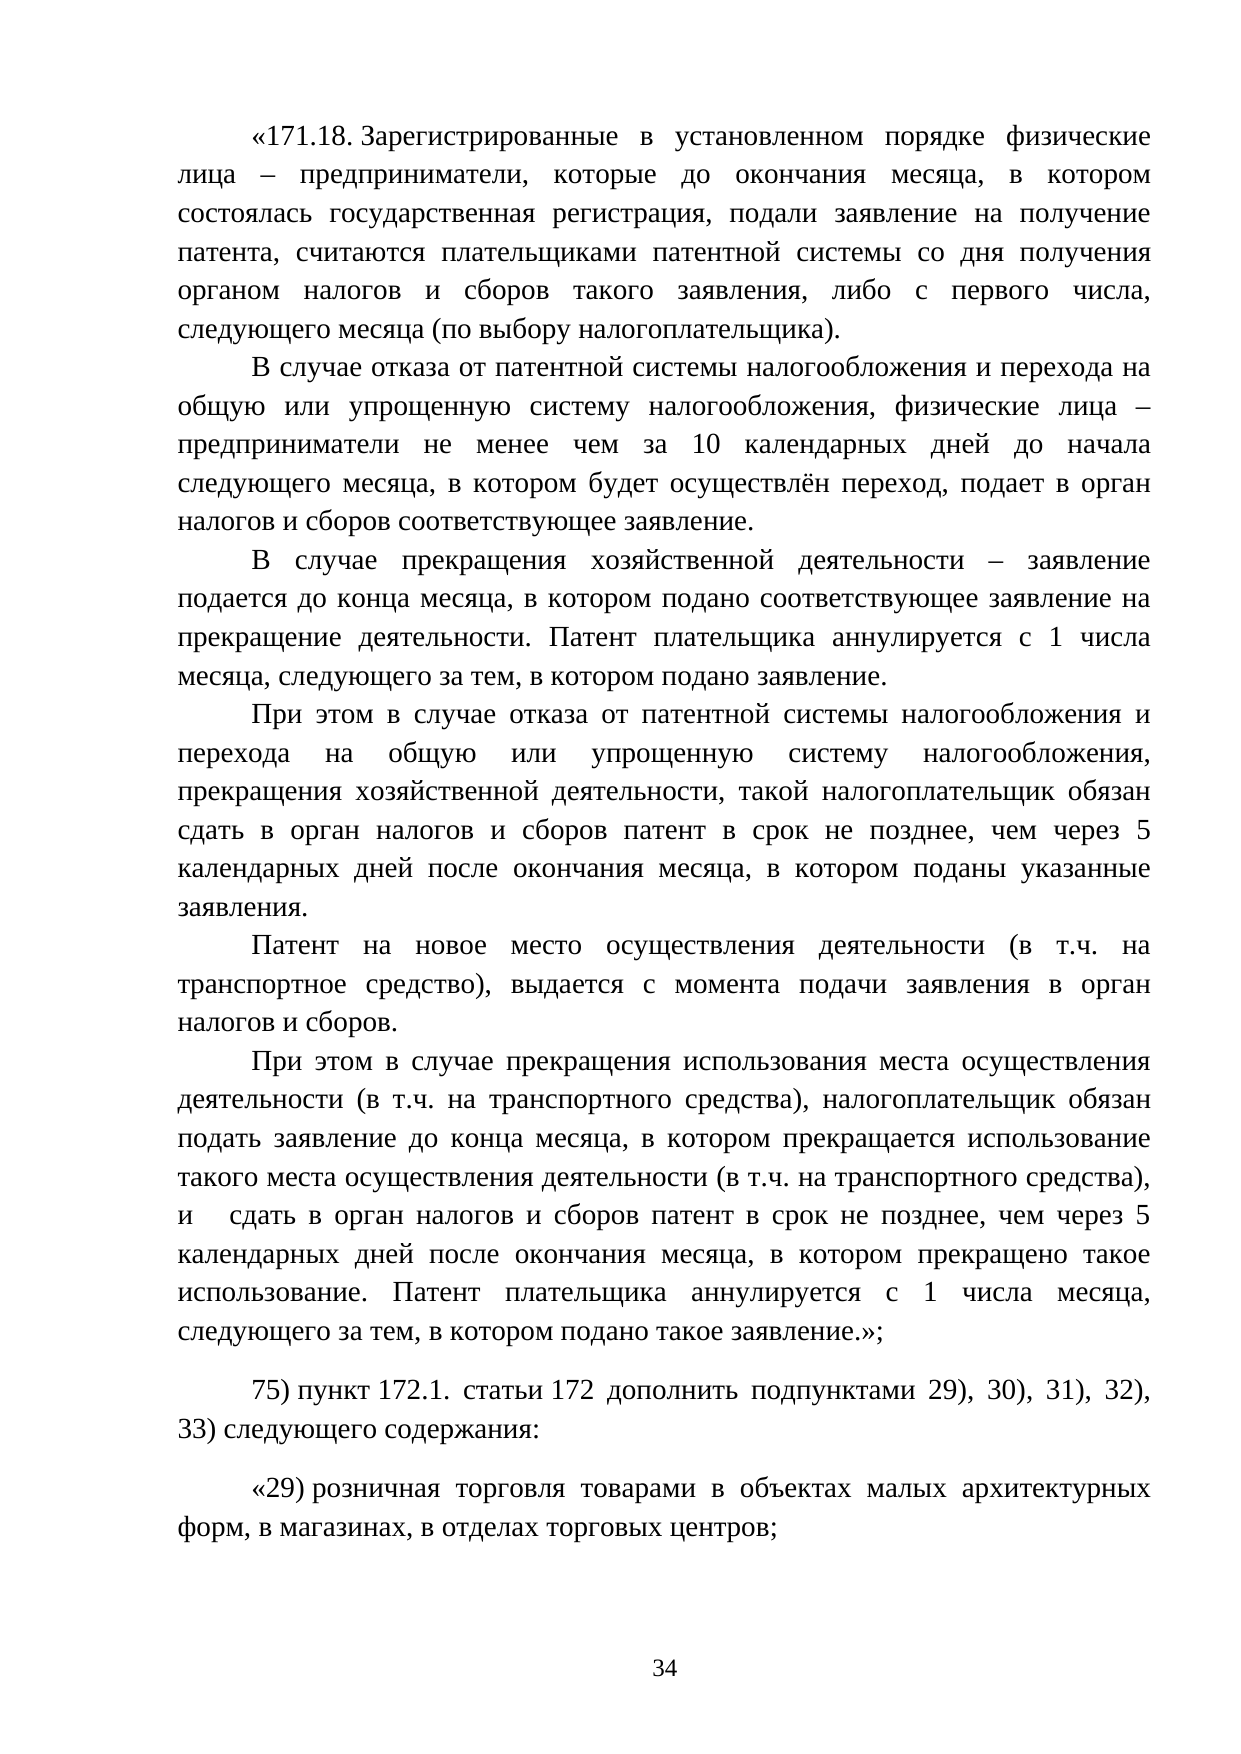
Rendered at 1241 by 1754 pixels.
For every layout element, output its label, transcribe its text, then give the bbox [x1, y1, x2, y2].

text В случае прекращения хозяйственной деятельности – заявление подается до конца месяца, в котором подано соответствующее заявление на прекращение деятельности. Патент плательщика аннулируется с 1 числа месяца, следующего за тем, в котором подано заявление. [177, 542, 1152, 691]
text 75) пункт 172.1. статьи 172 дополнить подпунктами 29), 30), 31), 32), 33) следующего содержания: [177, 1372, 1152, 1444]
text При этом в случае отказа от патентной системы налогообложения и перехода на общую или упрощенную систему налогообложения, прекращения хозяйственной деятельности, такой налогоплательщик обязан сдать в орган налогов и сборов патент в срок не позднее, чем через 5 календарных дней после окончания месяца, в котором поданы указанные заявления. [177, 696, 1152, 922]
text «171.18. Зарегистрированные в установленном порядке физические лица – предприниматели, которые до окончания месяца, в котором состоялась государственная регистрация, подали заявление на получение патента, считаются плательщиками патентной системы со дня получения органом налогов и сборов такого заявления, либо с первого числа, следующего месяца (по выбору налогоплательщика). [177, 118, 1152, 344]
text Патент на новое место осуществления деятельности (в т.ч. на транспортное средство), выдается с момента подачи заявления в орган налогов и сборов. [177, 927, 1152, 1038]
text В случае отказа от патентной системы налогообложения и перехода на общую или упрощенную систему налогообложения, физические лица – предприниматели не менее чем за 10 календарных дней до начала следующего месяца, в котором будет осуществлён переход, подает в орган налогов и сборов соответствующее заявление. [177, 349, 1152, 537]
text При этом в случае прекращения использования места осуществления деятельности (в т.ч. на транспортного средства), налогоплательщик обязан подать заявление до конца месяца, в котором прекращается использование такого места осуществления деятельности (в т.ч. на транспортного средства), и сдать в орган налогов и сборов патент в срок не позднее, чем через 5 календарных дней после окончания месяца, в котором прекращено такое использование. Патент плательщика аннулируется с 1 числа месяца, следующего за тем, в котором подано такое заявление.»; [177, 1043, 1152, 1346]
text «29) розничная торговля товарами в объектах малых архитектурных форм, в магазинах, в отделах торговых центров; [177, 1470, 1152, 1542]
